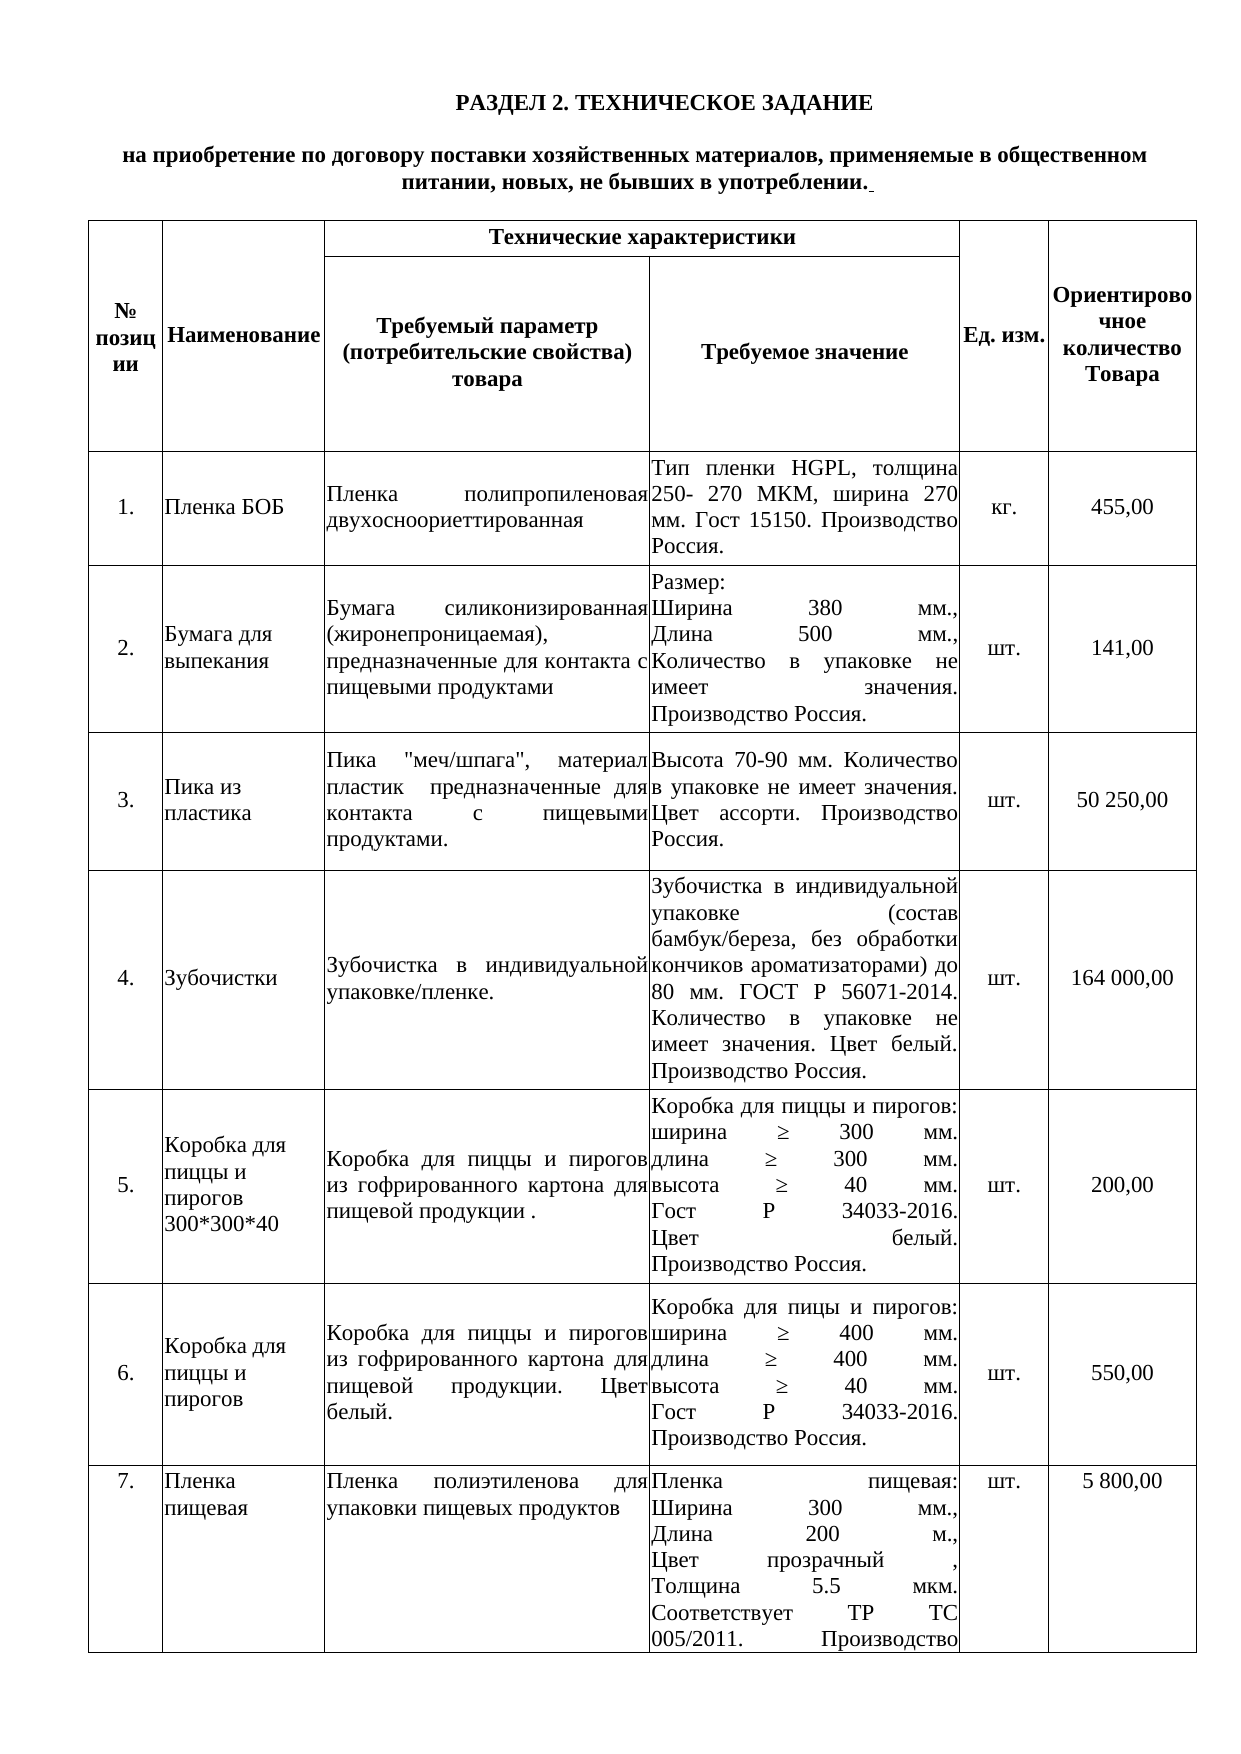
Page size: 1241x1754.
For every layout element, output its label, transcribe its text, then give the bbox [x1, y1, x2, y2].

table_cell 455,00 [1049, 452, 1196, 565]
table_cell Бумага силиконизированная (жиронепроницаемая), предназначенные для контакта с пищевыми продуктами [325, 566, 649, 732]
table_cell шт. [960, 1284, 1048, 1464]
table_cell шт. [960, 1090, 1048, 1283]
table_header Ед. изм. [960, 221, 1048, 451]
table_header Ориентировочное количество Товара [1049, 221, 1196, 451]
table_cell Коробка для пиццы и пирогов из гофрированного картона для пищевой продукции . [325, 1090, 649, 1283]
table_cell Требуемое значение [650, 257, 959, 451]
table_cell 5 800,00 [1049, 1466, 1196, 1652]
table_cell 5. [89, 1090, 162, 1283]
table_cell шт. [960, 871, 1048, 1089]
table_cell шт. [960, 1466, 1048, 1652]
table_cell Бумага для выпекания [163, 566, 324, 732]
table_cell Коробка для пиццы и пирогов [163, 1284, 324, 1464]
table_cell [325, 1466, 649, 1652]
table_cell шт. [960, 733, 1048, 870]
table_cell Коробка для пиццы и пирогов: ширина ≥ 300 мм. длина ≥ 300 мм. высота ≥ 40 мм. Гост Р 34033-2016. Цвет белый. Производство Россия. [650, 1090, 959, 1283]
table_header Наименование [163, 221, 324, 451]
table_cell Тип пленки HGPL, толщина 250- 270 МКМ, ширина 270 мм. Гост 15150. Производство Россия. [650, 452, 959, 565]
table_header Технические характеристики [325, 221, 959, 256]
table_header № позиции [89, 221, 162, 451]
table_cell шт. [960, 566, 1048, 732]
table_cell Коробка для пиццы и пирогов из гофрированного картона для пищевой продукции. Цвет белый. [325, 1284, 649, 1464]
table_cell 164 000,00 [1049, 871, 1196, 1089]
table_cell Пленка полипропиленовая двухосноориеттированная [325, 452, 649, 565]
table_cell Пленка пищевая [163, 1466, 324, 1652]
table_cell Зубочистка в индивидуальной упаковке/пленке. [325, 871, 649, 1089]
table_cell Пика из пластика [163, 733, 324, 870]
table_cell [650, 1466, 959, 1652]
table_cell Размер: Ширина 380 мм., Длина 500 мм., Количество в упаковке не имеет значения. Производство Россия. [650, 566, 959, 732]
table_cell 50 250,00 [1049, 733, 1196, 870]
table_cell 3. [89, 733, 162, 870]
table_cell Коробка для пиццы и пирогов 300*300*40 [163, 1090, 324, 1283]
table_cell кг. [960, 452, 1048, 565]
table_cell Зубочистки [163, 871, 324, 1089]
table_cell Высота 70-90 мм. Количество в упаковке не имеет значения. Цвет ассорти. Производство Россия. [650, 733, 959, 870]
text на приобретение по договору поставки хозяйственных материалов, применяемые в общественном питании, новых, не бывших в употреблении. [118, 141, 1152, 194]
text РАЗДЕЛ 2. ТЕХНИЧЕСКОЕ ЗАДАНИЕ [118, 89, 1152, 115]
table_cell 1. [89, 452, 162, 565]
table_cell 200,00 [1049, 1090, 1196, 1283]
table_cell 6. [89, 1284, 162, 1464]
table_cell 7. [89, 1466, 162, 1652]
table_cell 141,00 [1049, 566, 1196, 732]
table_cell 550,00 [1049, 1284, 1196, 1464]
table_cell Коробка для пицы и пирогов: ширина ≥ 400 мм. длина ≥ 400 мм. высота ≥ 40 мм. Гост Р 34033-2016. Производство Россия. [650, 1284, 959, 1464]
table_cell Пика "меч/шпага", материал пластик предназначенные для контакта с пищевыми продуктами. [325, 733, 649, 870]
table_cell Пленка БОБ [163, 452, 324, 565]
table_cell Требуемый параметр (потребительские свойства) товара [325, 257, 649, 451]
table_cell Зубочистка в индивидуальной упаковке (состав бамбук/береза, без обработки кончиков ароматизаторами) до 80 мм. ГОСТ Р 56071-2014. Количество в упаковке не имеет значения. Цвет белый. Производство Россия. [650, 871, 959, 1089]
table_cell 4. [89, 871, 162, 1089]
table_cell 2. [89, 566, 162, 732]
